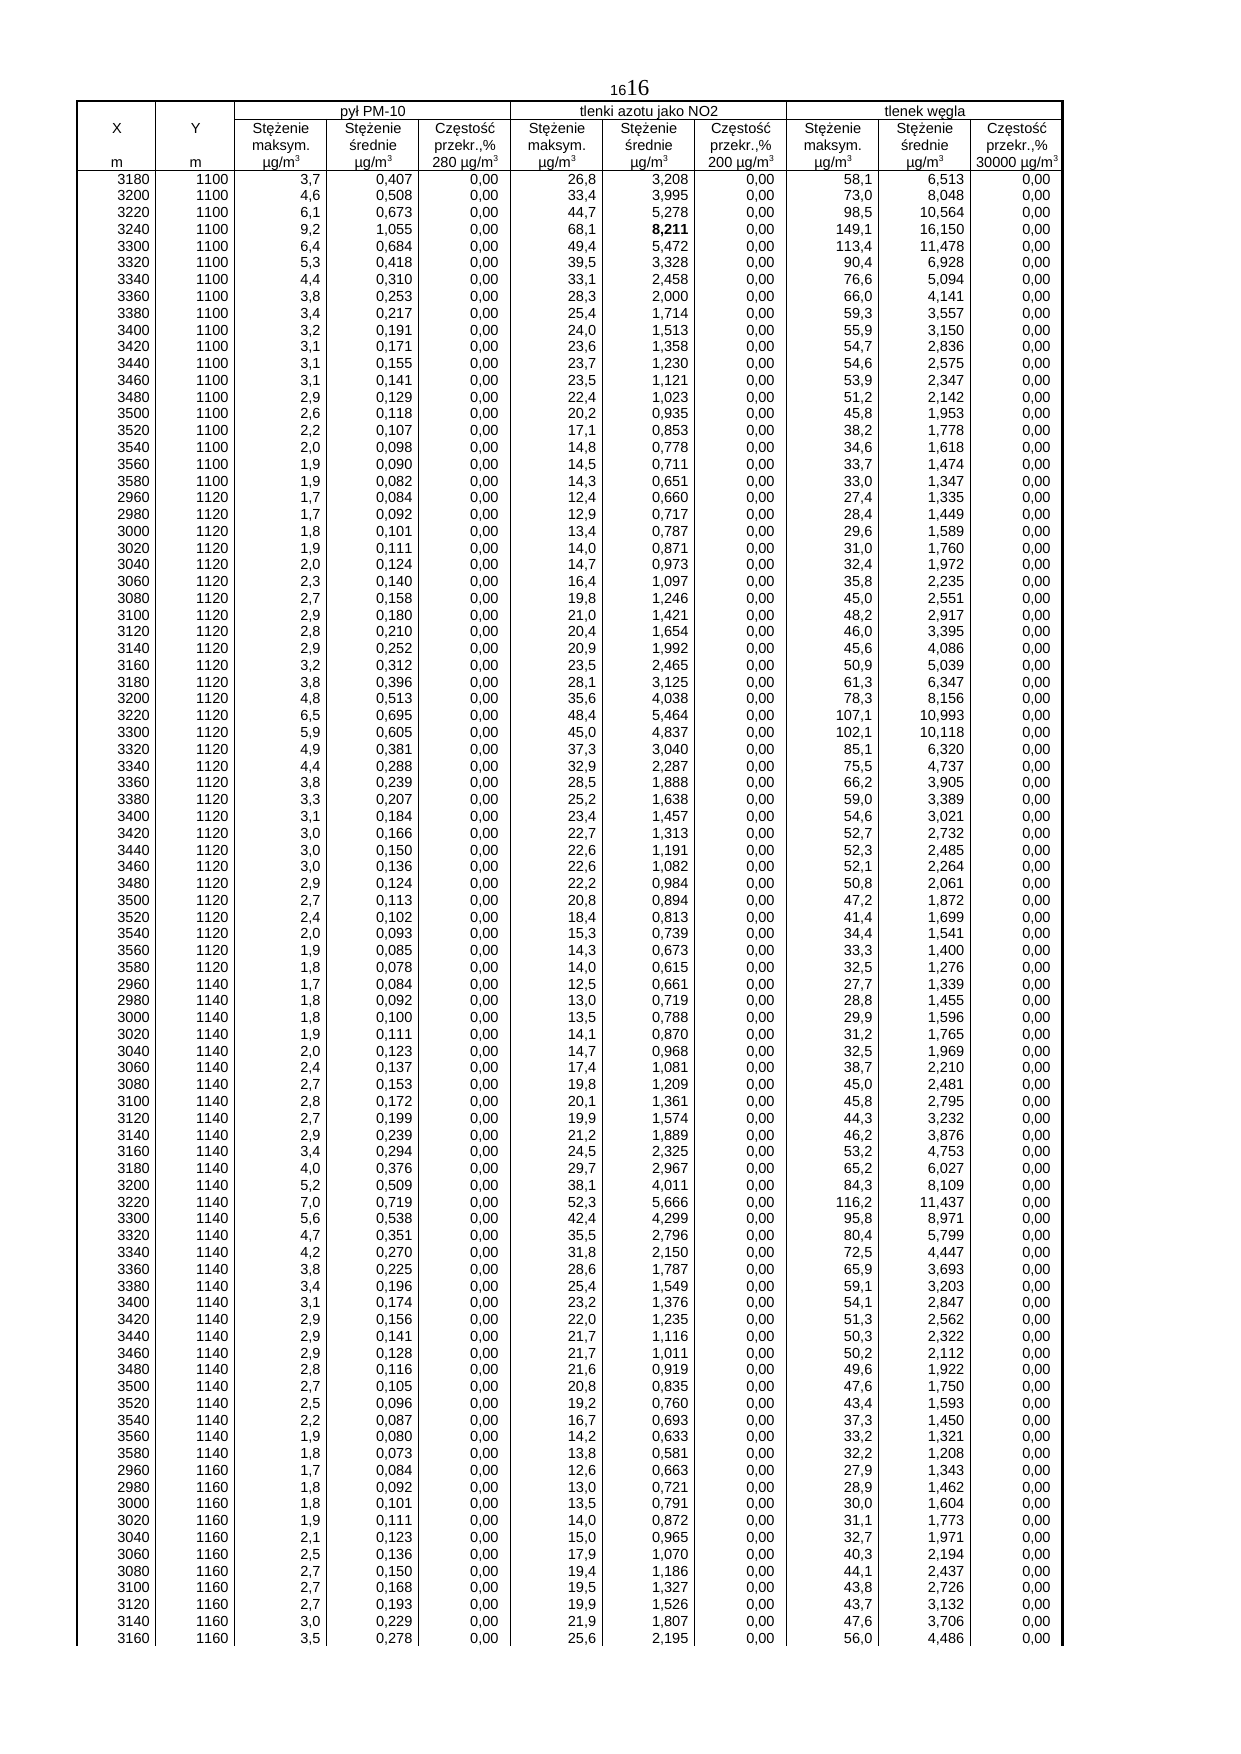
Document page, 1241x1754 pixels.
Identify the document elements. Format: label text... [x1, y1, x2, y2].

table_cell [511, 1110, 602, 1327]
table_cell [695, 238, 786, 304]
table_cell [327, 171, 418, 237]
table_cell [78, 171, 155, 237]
table_cell X [78, 119, 155, 153]
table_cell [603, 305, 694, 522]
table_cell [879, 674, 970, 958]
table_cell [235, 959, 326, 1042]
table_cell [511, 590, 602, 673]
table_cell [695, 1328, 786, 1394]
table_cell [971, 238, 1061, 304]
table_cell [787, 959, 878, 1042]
table_cell Stężenie średnie [327, 120, 418, 153]
table_cell Częstość przekr.,% [419, 120, 510, 153]
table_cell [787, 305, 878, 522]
table_cell 280 µg/m3 [419, 154, 510, 170]
table_header tlenek węgla [787, 102, 1061, 119]
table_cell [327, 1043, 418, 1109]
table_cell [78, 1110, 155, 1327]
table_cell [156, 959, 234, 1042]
table_cell m [156, 154, 234, 170]
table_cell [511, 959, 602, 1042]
table_cell 200 µg/m3 [695, 154, 786, 170]
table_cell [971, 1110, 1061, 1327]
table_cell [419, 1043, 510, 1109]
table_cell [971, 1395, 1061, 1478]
table_cell m [78, 154, 155, 170]
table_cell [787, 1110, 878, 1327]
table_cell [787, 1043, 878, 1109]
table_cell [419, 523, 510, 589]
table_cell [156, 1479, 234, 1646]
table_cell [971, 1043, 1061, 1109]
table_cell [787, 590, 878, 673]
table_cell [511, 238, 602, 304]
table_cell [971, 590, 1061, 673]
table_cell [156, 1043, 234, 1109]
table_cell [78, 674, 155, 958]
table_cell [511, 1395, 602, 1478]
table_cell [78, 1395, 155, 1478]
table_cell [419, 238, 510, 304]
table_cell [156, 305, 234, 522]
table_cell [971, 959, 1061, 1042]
table_cell Częstość przekr.,% [695, 120, 786, 153]
table_cell Stężenie średnie [879, 120, 970, 153]
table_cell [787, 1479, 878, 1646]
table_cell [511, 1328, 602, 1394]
table_cell Stężenie maksym. [235, 120, 326, 153]
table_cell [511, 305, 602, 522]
table_cell µg/m3 [787, 154, 878, 170]
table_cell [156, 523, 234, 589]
table_cell 30000 µg/m3 [971, 154, 1061, 170]
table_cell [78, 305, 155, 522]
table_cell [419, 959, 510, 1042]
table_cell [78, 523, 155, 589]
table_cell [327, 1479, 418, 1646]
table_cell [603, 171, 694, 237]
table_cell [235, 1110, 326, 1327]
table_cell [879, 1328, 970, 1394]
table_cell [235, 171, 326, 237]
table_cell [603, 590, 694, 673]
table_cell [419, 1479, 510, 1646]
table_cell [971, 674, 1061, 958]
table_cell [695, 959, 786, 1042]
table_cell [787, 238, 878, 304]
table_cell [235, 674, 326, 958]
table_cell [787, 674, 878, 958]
table_header [156, 102, 234, 119]
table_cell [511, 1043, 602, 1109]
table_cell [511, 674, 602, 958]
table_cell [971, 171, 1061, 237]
table_header [78, 102, 155, 119]
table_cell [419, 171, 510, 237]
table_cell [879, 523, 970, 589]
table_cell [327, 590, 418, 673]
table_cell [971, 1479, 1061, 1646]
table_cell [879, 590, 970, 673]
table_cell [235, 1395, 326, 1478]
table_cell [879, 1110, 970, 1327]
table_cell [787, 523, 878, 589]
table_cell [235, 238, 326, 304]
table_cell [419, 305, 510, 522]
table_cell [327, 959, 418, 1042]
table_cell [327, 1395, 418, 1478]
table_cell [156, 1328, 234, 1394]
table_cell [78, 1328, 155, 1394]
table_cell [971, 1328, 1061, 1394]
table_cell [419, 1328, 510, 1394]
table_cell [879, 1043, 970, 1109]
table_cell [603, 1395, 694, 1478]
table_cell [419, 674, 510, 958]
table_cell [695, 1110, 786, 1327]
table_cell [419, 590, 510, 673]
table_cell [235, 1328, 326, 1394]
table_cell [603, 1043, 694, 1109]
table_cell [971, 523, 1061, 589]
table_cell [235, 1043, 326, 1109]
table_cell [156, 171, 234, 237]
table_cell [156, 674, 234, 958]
table_cell µg/m3 [603, 154, 694, 170]
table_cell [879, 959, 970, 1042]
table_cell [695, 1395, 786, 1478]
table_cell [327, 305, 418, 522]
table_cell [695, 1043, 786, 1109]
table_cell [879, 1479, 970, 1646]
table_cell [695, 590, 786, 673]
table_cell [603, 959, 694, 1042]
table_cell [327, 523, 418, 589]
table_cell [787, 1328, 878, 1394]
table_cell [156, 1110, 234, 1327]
table_cell µg/m3 [327, 154, 418, 170]
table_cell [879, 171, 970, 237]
table_cell Częstość przekr.,% [971, 120, 1061, 153]
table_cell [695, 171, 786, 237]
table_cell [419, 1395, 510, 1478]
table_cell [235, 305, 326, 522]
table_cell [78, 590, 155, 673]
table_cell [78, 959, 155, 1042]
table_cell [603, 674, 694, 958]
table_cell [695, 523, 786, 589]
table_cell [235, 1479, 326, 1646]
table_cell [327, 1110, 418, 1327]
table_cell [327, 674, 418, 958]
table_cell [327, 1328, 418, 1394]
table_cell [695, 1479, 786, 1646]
table_cell Stężenie maksym. [787, 120, 878, 153]
table_header pył PM-10 [235, 102, 510, 119]
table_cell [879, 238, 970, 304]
table_cell µg/m3 [511, 154, 602, 170]
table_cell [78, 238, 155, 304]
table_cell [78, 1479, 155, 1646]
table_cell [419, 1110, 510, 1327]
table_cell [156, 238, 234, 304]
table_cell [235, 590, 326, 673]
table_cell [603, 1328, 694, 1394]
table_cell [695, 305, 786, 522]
table_cell µg/m3 [235, 154, 326, 170]
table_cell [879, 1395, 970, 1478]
table_header tlenki azotu jako NO2 [511, 102, 786, 119]
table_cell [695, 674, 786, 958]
table_cell Stężenie maksym. [511, 120, 602, 153]
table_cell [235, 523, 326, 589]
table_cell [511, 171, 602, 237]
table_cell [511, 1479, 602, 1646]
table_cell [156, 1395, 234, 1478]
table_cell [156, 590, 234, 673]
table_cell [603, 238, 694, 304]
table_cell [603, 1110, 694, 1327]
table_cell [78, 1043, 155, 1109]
table_cell Stężenie średnie [603, 120, 694, 153]
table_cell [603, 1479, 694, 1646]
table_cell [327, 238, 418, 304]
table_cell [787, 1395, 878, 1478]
table_cell Y [156, 119, 234, 153]
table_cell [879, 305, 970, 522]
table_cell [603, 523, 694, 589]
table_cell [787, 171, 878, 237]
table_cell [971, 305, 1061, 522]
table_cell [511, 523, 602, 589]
table_cell µg/m3 [879, 154, 970, 170]
